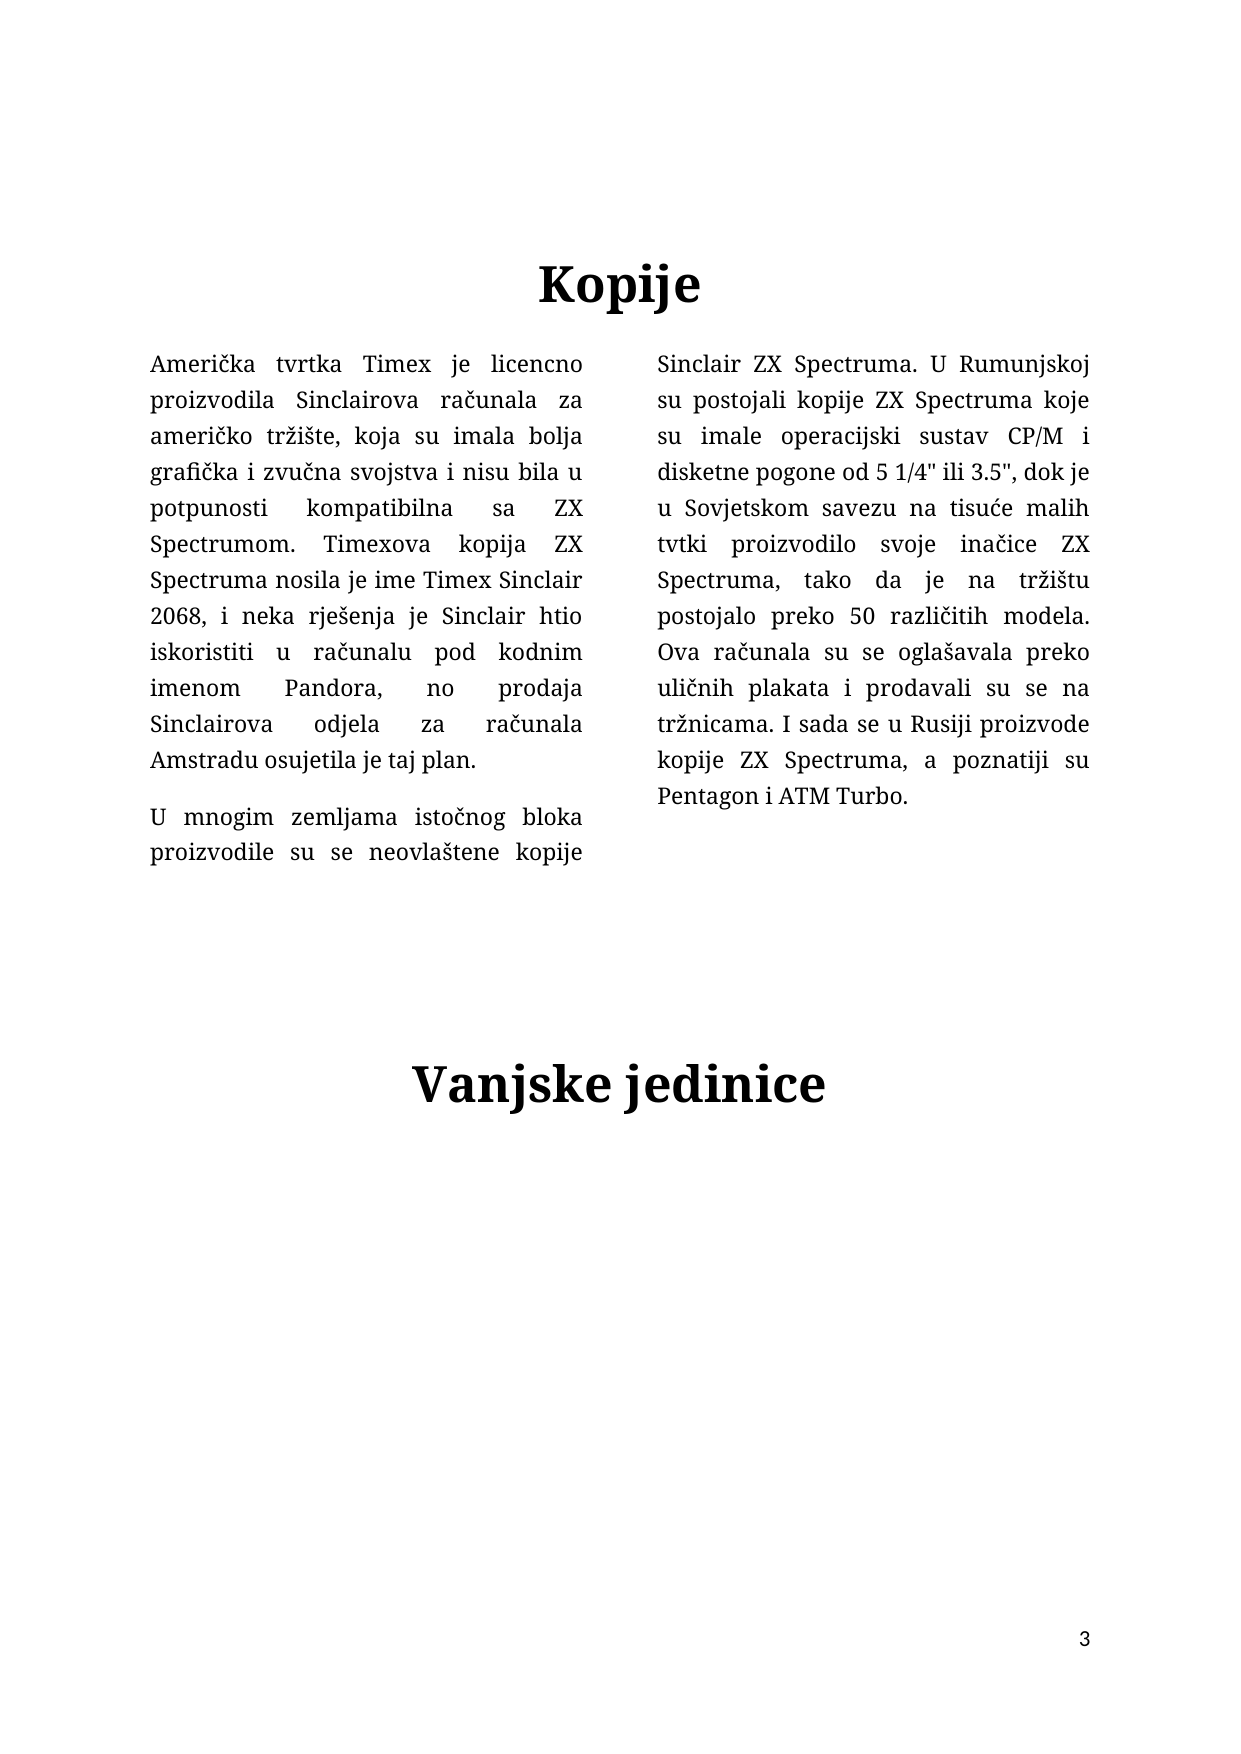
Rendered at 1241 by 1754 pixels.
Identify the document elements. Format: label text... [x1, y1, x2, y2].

text U mnogim zemljama istočnog bloka proizvodile su se neovlaštene kopije Sinclair ZX Spectruma. U Rumunjskoj su postojali kopije ZX Spectruma koje su imale operacijski sustav CP/M i disketne pogone od 5 1/4" ili 3.5", dok je u Sovjetskom savezu na tisuće malih tvtki proizvodilo svoje inačice ZX Spectruma, tako da je na tržištu postojalo preko 50 različitih modela. Ova računala su se oglašavala preko uličnih plakata i prodavali su se na tržnicama. I sada se u Rusiji proizvode kopije ZX Spectruma, a poznatiji su Pentagon i ATM Turbo. [657, 348, 1090, 811]
text Vanjske jedinice [150, 1049, 1090, 1117]
text Američka tvrtka Timex je licencno proizvodila Sinclairova računala za američko tržište, koja su imala bolja grafička i zvučna svojstva i nisu bila u potpunosti kompatibilna sa ZX Spectrumom. Timexova kopija ZX Spectruma nosila je ime Timex Sinclair 2068, i neka rješenja je Sinclair htio iskoristiti u računalu pod kodnim imenom Pandora, no prodaja Sinclairova odjela za računala Amstradu osujetila je taj plan. [150, 348, 583, 775]
text Kopije [150, 249, 1090, 317]
